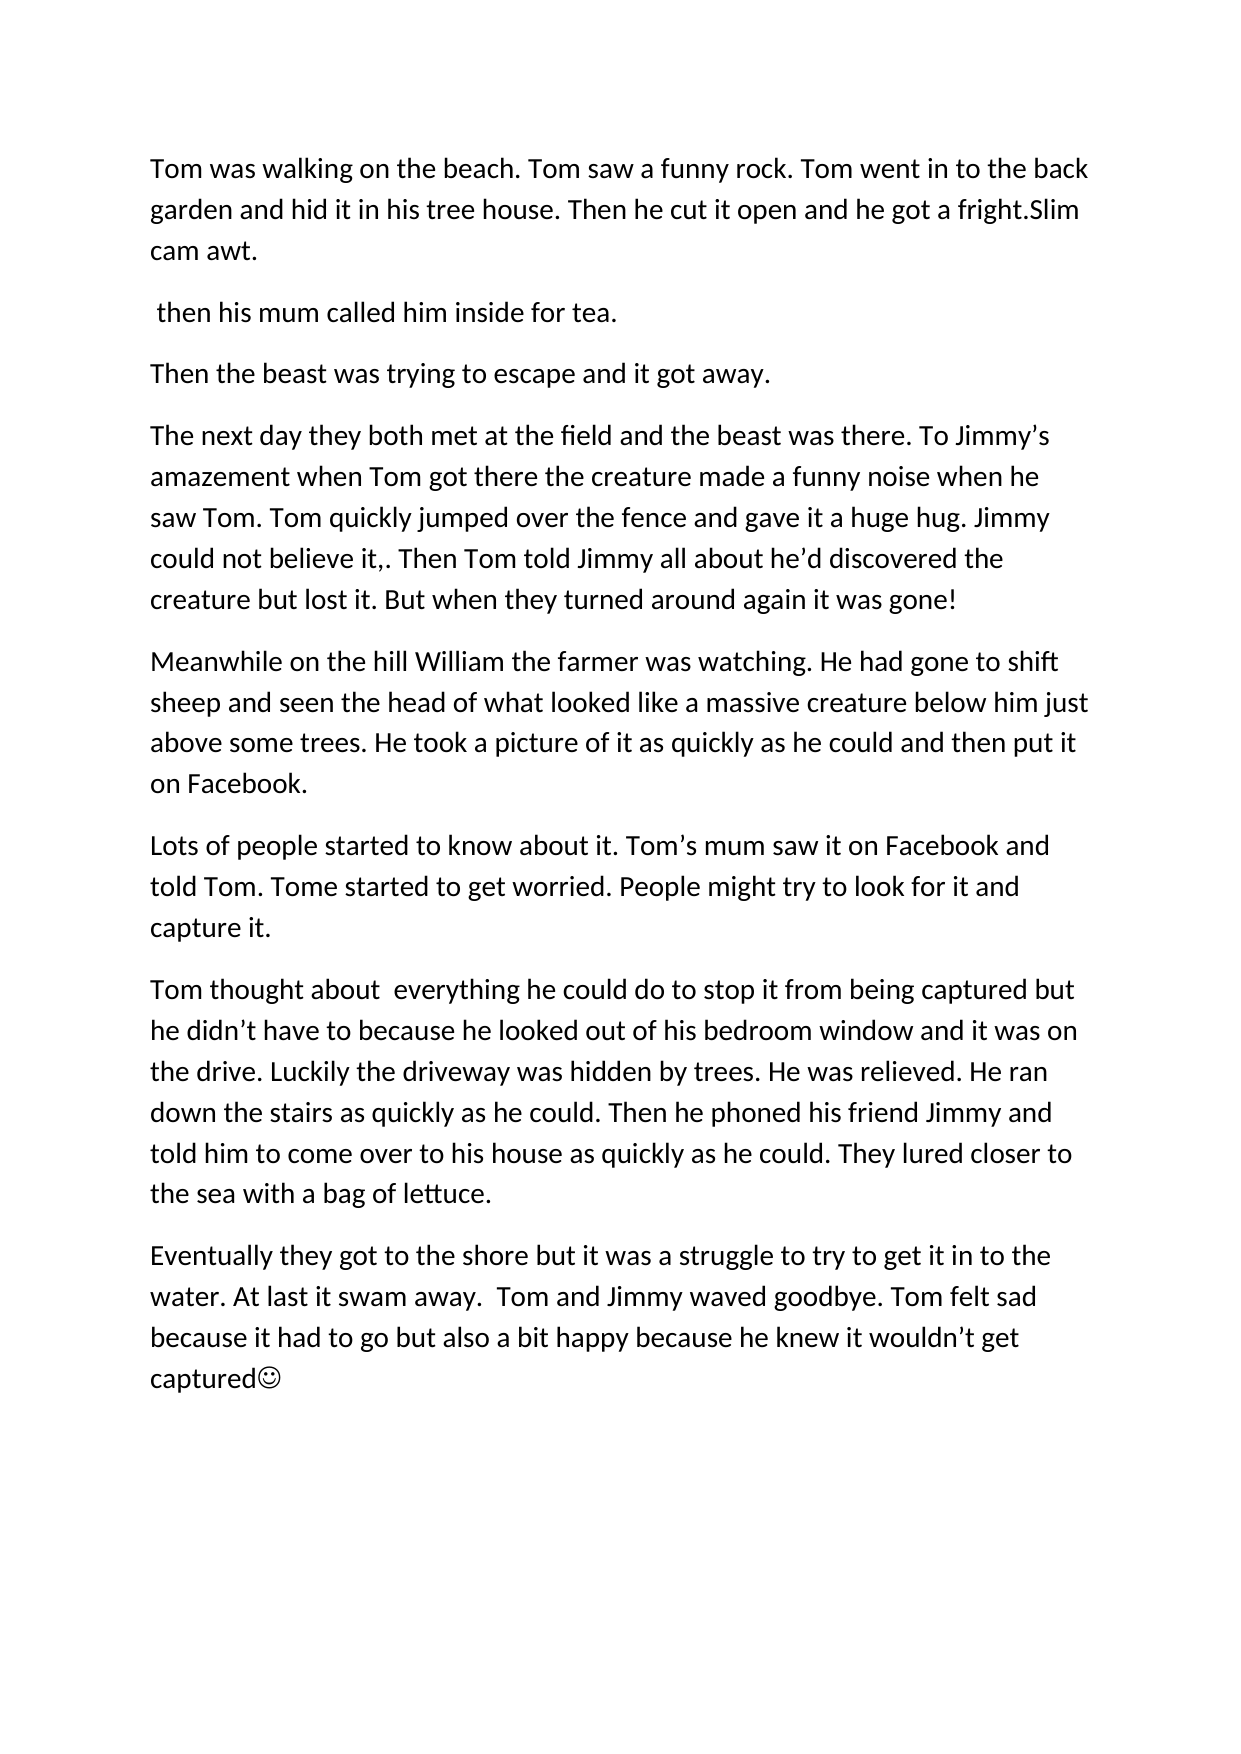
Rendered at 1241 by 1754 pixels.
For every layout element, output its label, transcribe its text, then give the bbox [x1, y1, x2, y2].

text Lots of people started to know about it. Tom’s mum saw it on Facebook and told Tom. Tome started to get worried. People might try to look for it and capture it. [150, 827, 1090, 945]
text Meanwhile on the hill William the farmer was watching. He had gone to shift sheep and seen the head of what looked like a massive creature below him just above some trees. He took a picture of it as quickly as he could and then put it on Facebook. [150, 643, 1090, 801]
text Tom was walking on the beach. Tom saw a funny rock. Tom went in to the back garden and hid it in his tree house. Then he cut it open and he got a fright.Slim cam awt. [150, 150, 1090, 267]
text Then the beast was trying to escape and it got away. [150, 355, 1090, 391]
text then his mum called him inside for tea. [150, 294, 1090, 329]
text Tom thought about everything he could do to stop it from being captured but he didn’t have to because he looked out of his bedroom window and it was on the drive. Luckily the driveway was hidden by trees. He was relieved. He ran down the stairs as quickly as he could. Then he phoned his friend Jimmy and told him to come over to his house as quickly as he could. They lured closer to the sea with a bag of lettuce. [150, 971, 1090, 1211]
text The next day they both met at the field and the beast was there. To Jimmy’s amazement when Tom got there the creature made a funny noise when he saw Tom. Tom quickly jumped over the fence and gave it a huge hug. Jimmy could not believe it,. Then Tom told Jimmy all about he’d discovered the creature but lost it. But when they turned around again it was gone! [150, 417, 1090, 617]
text Eventually they got to the shore but it was a struggle to try to get it in to the water. At last it swam away. Tom and Jimmy waved goodbye. Tom felt sad because it had to go but also a bit happy because he knew it wouldn’t get captured [150, 1237, 1090, 1396]
